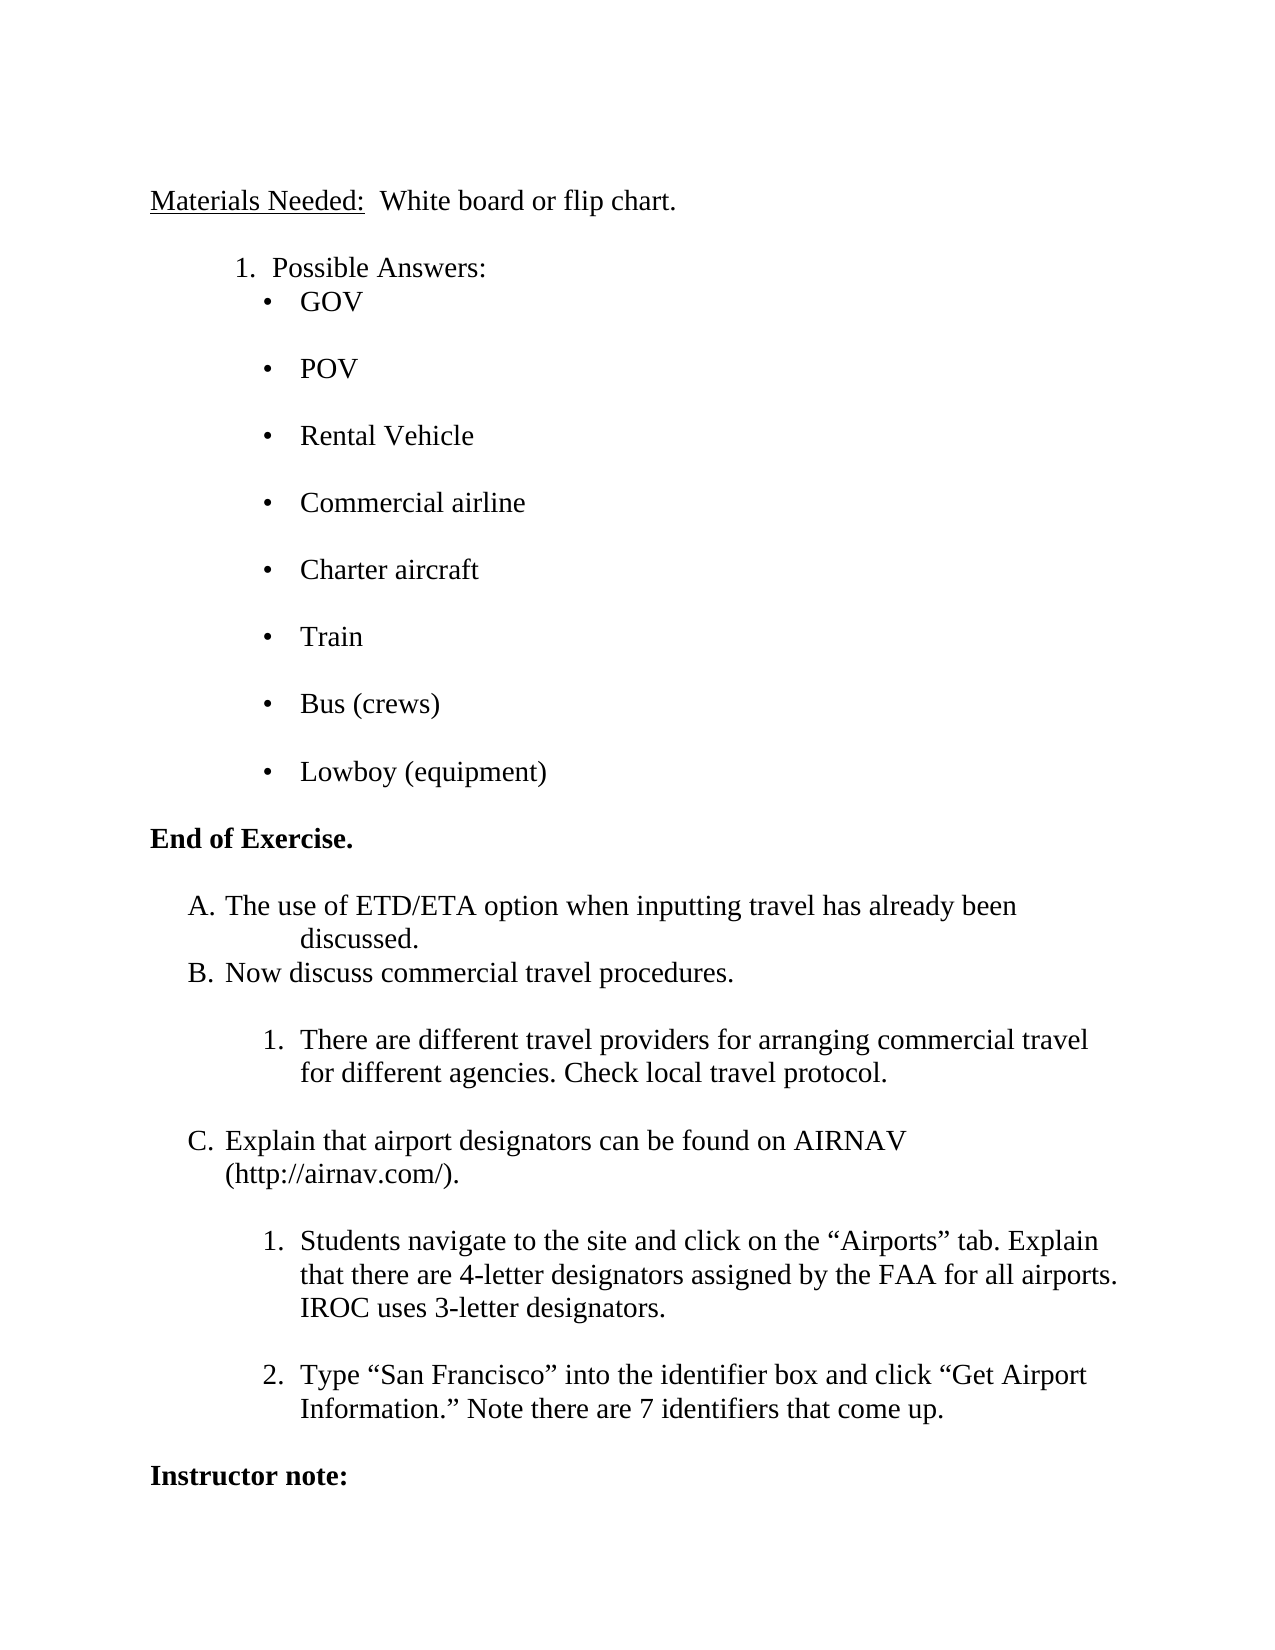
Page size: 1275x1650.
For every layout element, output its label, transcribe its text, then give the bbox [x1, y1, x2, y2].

list Now discuss commercial travel procedures. [187, 955, 1125, 988]
list Lowboy (equipment) [262, 754, 1125, 787]
list Rental Vehicle [262, 418, 1125, 452]
list POV [262, 351, 1125, 385]
text Instructor note: [150, 1458, 1125, 1492]
list GOV [262, 284, 1125, 318]
list Type “San Francisco” into the identifier box and click “Get Airport Information.” Note there are 7 identifiers that come up. [262, 1357, 1125, 1424]
text Materials Needed: White board or flip chart. [150, 183, 1125, 217]
list Bus (crews) [262, 687, 1125, 720]
text End of Exercise. [150, 821, 1125, 854]
list There are different travel providers for arranging commercial travel for different agencies. Check local travel protocol. [262, 1022, 1125, 1089]
list The use of ETD/ETA option when inputting travel has already been discussed. [187, 888, 1125, 955]
list Possible Answers: [234, 251, 1125, 284]
text 1. Students navigate to the site and click on the “Airports” tab. Explain that there are 4-letter designators assigned by the FAA for all airports. IROC uses 3-letter designators. [262, 1223, 1125, 1324]
list Commercial airline [262, 485, 1125, 519]
list Explain that airport designators can be found on AIRNAV (http://airnav.com/). [187, 1123, 1125, 1190]
list Train [262, 619, 1125, 653]
list Charter aircraft [262, 552, 1125, 586]
